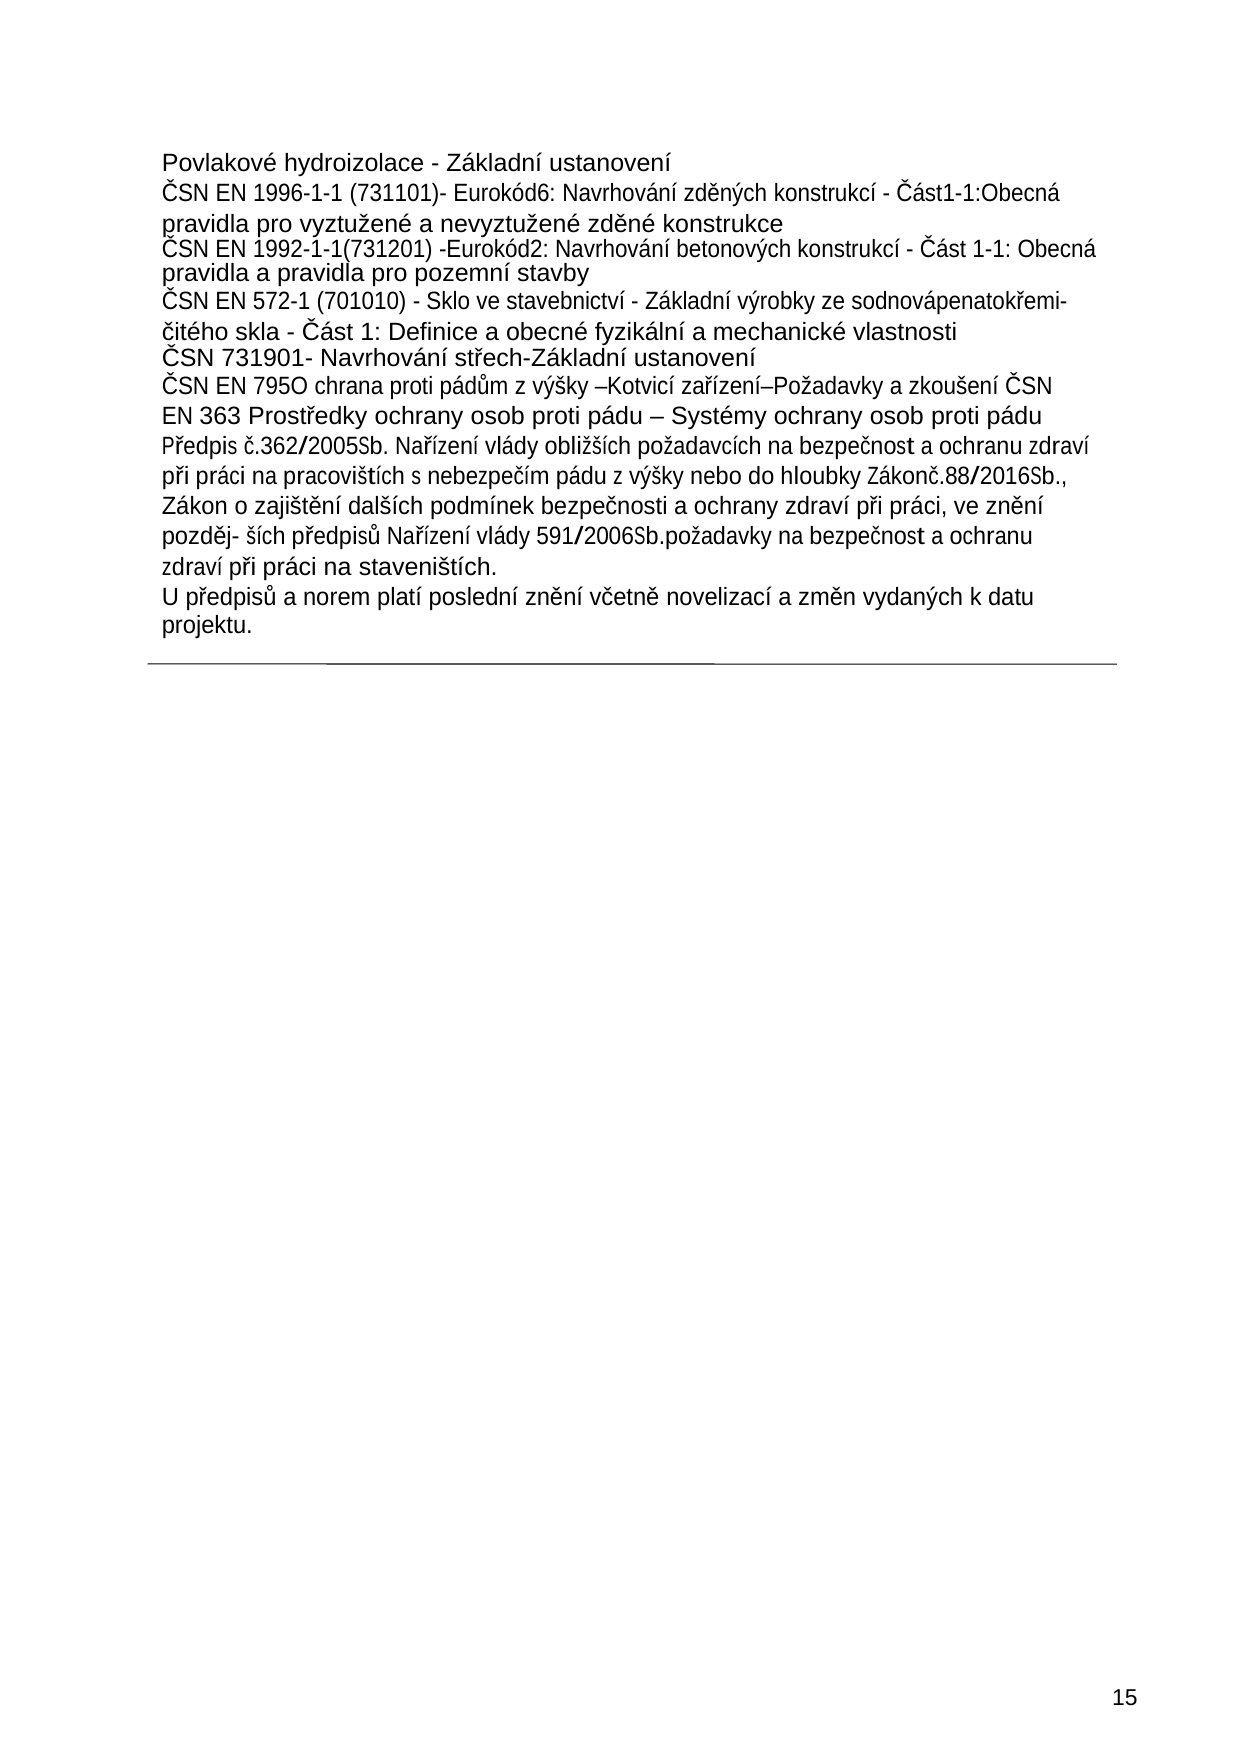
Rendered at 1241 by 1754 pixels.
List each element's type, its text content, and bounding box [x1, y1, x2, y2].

text U předpisů a norem platí poslední znění včetně novelizací a změn vydaných k datu projektu. [162, 582, 1117, 639]
text ČSN 731901- Navrhování střech-Základní ustanovení [162, 347, 1117, 371]
text ČSN EN 1996-1-1 (731101)- Eurokód6: Navrhování zděných konstrukcí - Část1-1:Obecná pravidla pro vyztužené a nevyztužené zděné konstrukce [162, 178, 1074, 237]
text Předpis č.362/2005Sb. Nařízení vlády obližších požadavcích na bezpečnost a ochranu zdraví při práci na pracovištích s nebezpečím pádu z výšky nebo do hloubky Zákonč.88/2016Sb., Zákon o zajištění dalších podmínek bezpečnosti a ochrany zdraví při práci, ve znění pozděj- ších předpisů Nařízení vlády 591/2006Sb.požadavky na bezpečnost a ochranu zdraví při práci na staveništích. [162, 431, 1095, 580]
text ČSN EN 572-1 (701010) - Sklo ve stavebnictví - Základní výrobky ze sodnovápenatokřemi- čitého skla - Část 1: Definice a obecné fyzikální a mechanické vlastnosti [162, 286, 1071, 345]
text Povlakové hydroizolace - Základní ustanovení [162, 148, 1117, 177]
text ČSN EN 1992-1-1(731201) -Eurokód2: Navrhování betonových konstrukcí - Část 1-1: Obecná pravidla a pravidla pro pozemní stavby [162, 239, 1100, 286]
text ČSN EN 795O chrana proti pádům z výšky –Kotvicí zařízení–Požadavky a zkoušení ČSN EN 363 Prostředky ochrany osob proti pádu – Systémy ochrany osob proti pádu [162, 371, 1074, 429]
